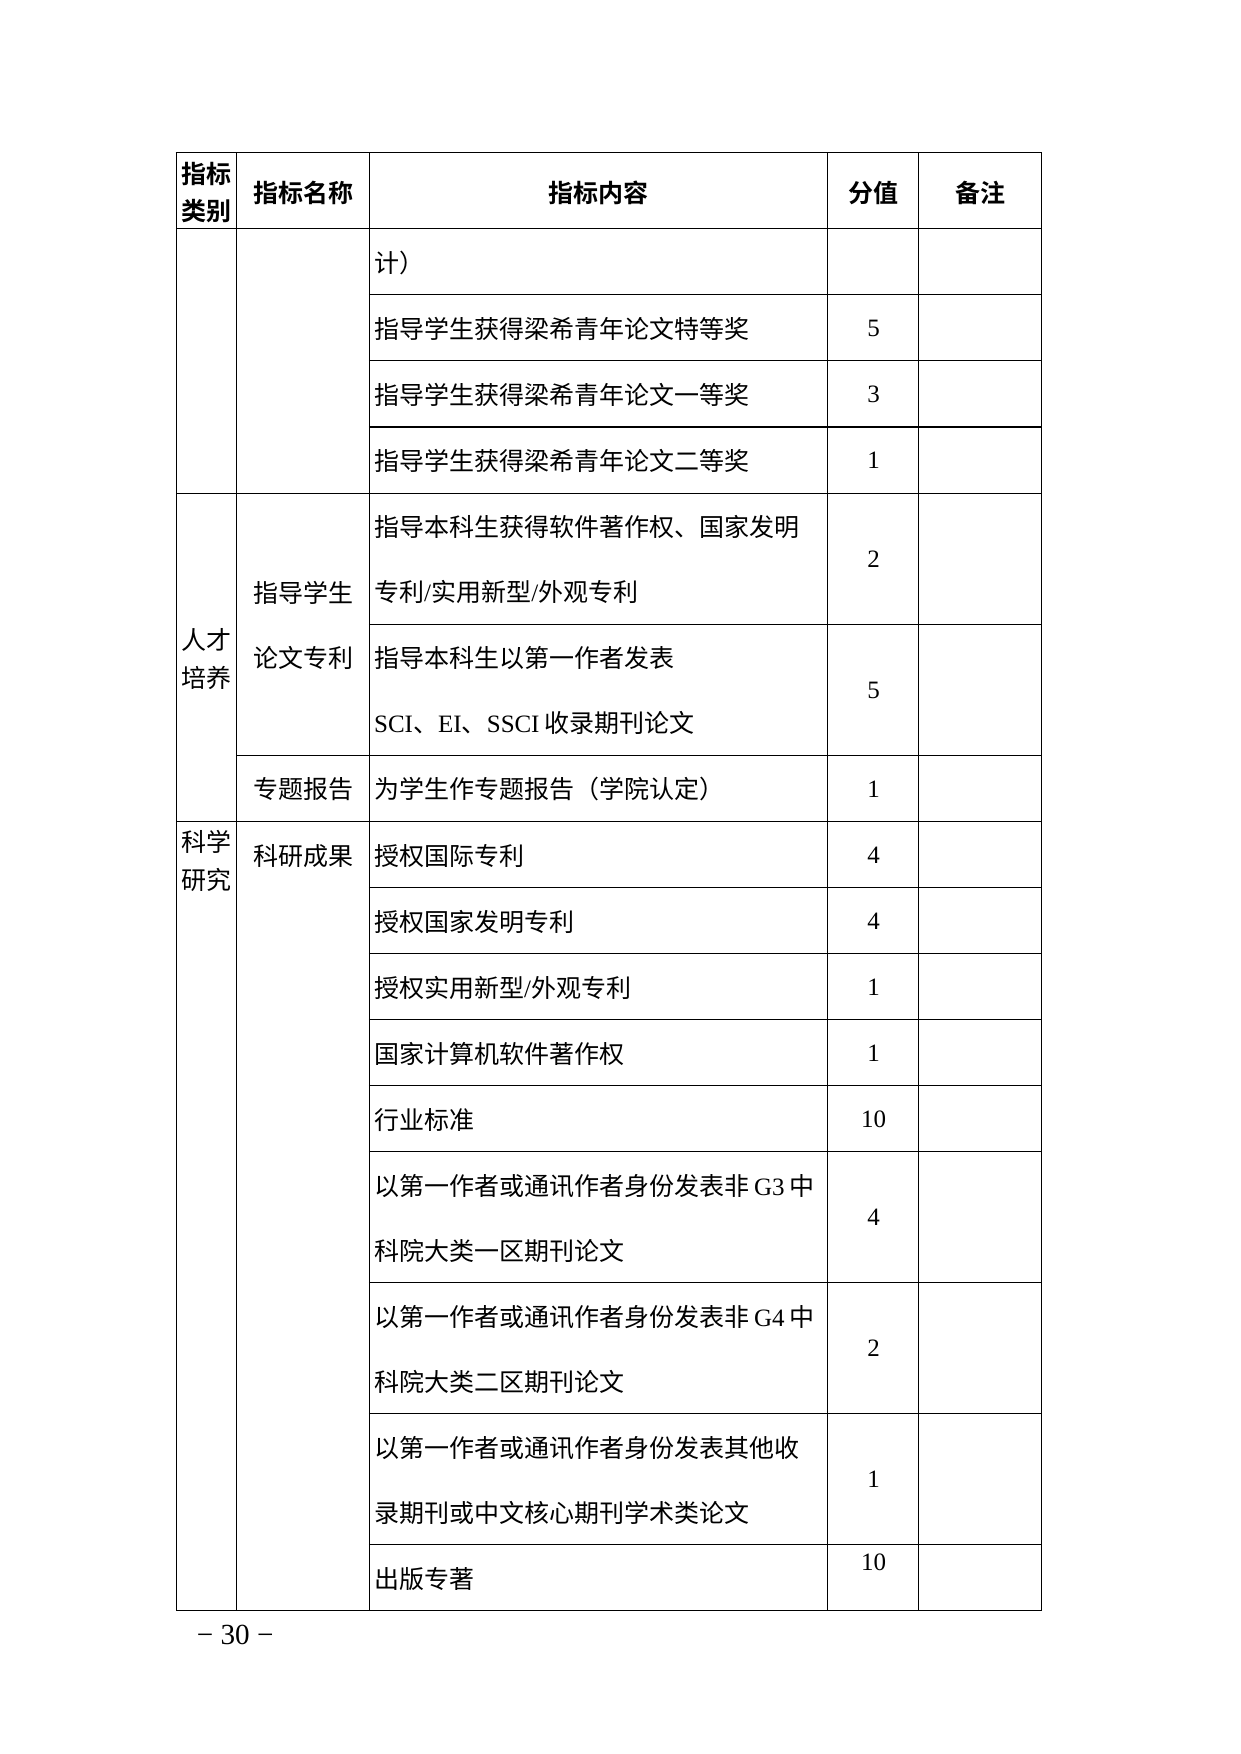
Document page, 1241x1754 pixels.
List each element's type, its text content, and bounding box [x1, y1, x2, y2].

table_cell 2 [828, 1283, 918, 1413]
table_cell [919, 1545, 1041, 1610]
table_cell 授权实用新型/外观专利 [370, 954, 827, 1019]
table_cell 人才培养 [177, 494, 236, 821]
table_cell 指导本科生以第一作者发表SCI、EI、SSCI收录期刊论文 [370, 625, 827, 754]
table_cell 5 [828, 625, 918, 754]
table_cell 出版专著 [370, 1545, 827, 1610]
table_cell 5 [828, 295, 918, 360]
table_header 分值 [828, 153, 918, 228]
table_cell 指导学生获得梁希青年论文特等奖 [370, 295, 827, 360]
table_cell [919, 1020, 1041, 1085]
table_cell [919, 428, 1041, 492]
table_cell 以第一作者或通讯作者身份发表非G3中科院大类一区期刊论文 [370, 1152, 827, 1282]
table_cell 指导本科生获得软件著作权、国家发明专利/实用新型/外观专利 [370, 494, 827, 623]
table_cell [919, 361, 1041, 426]
table_cell 1 [828, 428, 918, 492]
table_cell [919, 954, 1041, 1019]
table_cell 1 [828, 756, 918, 821]
table_cell 科学研究 [177, 822, 236, 1610]
table_cell [919, 229, 1041, 294]
table_header 指标名称 [237, 153, 369, 228]
table_cell 1 [828, 954, 918, 1019]
table_header 备注 [919, 153, 1041, 228]
table_cell 指导学生获得梁希青年论文一等奖 [370, 361, 827, 426]
table_header 指标类别 [177, 153, 236, 228]
table_header 指标内容 [370, 153, 827, 228]
table_cell 2 [828, 229, 918, 294]
table_cell 专题报告 [237, 756, 369, 821]
table_cell 4 [828, 888, 918, 953]
table_cell 4 [828, 822, 918, 887]
table_cell [919, 888, 1041, 953]
table_cell [919, 1414, 1041, 1544]
table_cell [919, 822, 1041, 887]
table_cell 以第一作者或通讯作者身份发表其他收录期刊或中文核心期刊学术类论文 [370, 1414, 827, 1544]
table_cell [919, 1283, 1041, 1413]
table_cell 授权国家发明专利 [370, 888, 827, 953]
table_cell 3 [828, 361, 918, 426]
table_cell 10 [828, 1086, 918, 1151]
table_cell 1 [828, 1414, 918, 1544]
table_cell 4 [828, 1152, 918, 1282]
table_cell [919, 756, 1041, 821]
table_cell 10 [828, 1545, 918, 1610]
table_cell 指导学生获院级本科优秀毕业论文（设计） [370, 229, 827, 294]
table_cell 以第一作者或通讯作者身份发表非G4中科院大类二区期刊论文 [370, 1283, 827, 1413]
table_cell [919, 494, 1041, 623]
table_cell 科研成果 [237, 822, 369, 1610]
table_cell [919, 295, 1041, 360]
table_cell 2 [828, 494, 918, 623]
table_cell 为学生作专题报告（学院认定） [370, 756, 827, 821]
table_cell 指导学生论文专利 [237, 494, 369, 754]
table_cell [919, 625, 1041, 754]
table_cell 指导学生获得梁希青年论文二等奖 [370, 428, 827, 492]
table_cell [919, 1086, 1041, 1151]
table_cell 行业标准 [370, 1086, 827, 1151]
table_cell 授权国际专利 [370, 822, 827, 887]
table_cell [919, 1152, 1041, 1282]
table_cell 1 [828, 1020, 918, 1085]
table_cell 国家计算机软件著作权 [370, 1020, 827, 1085]
